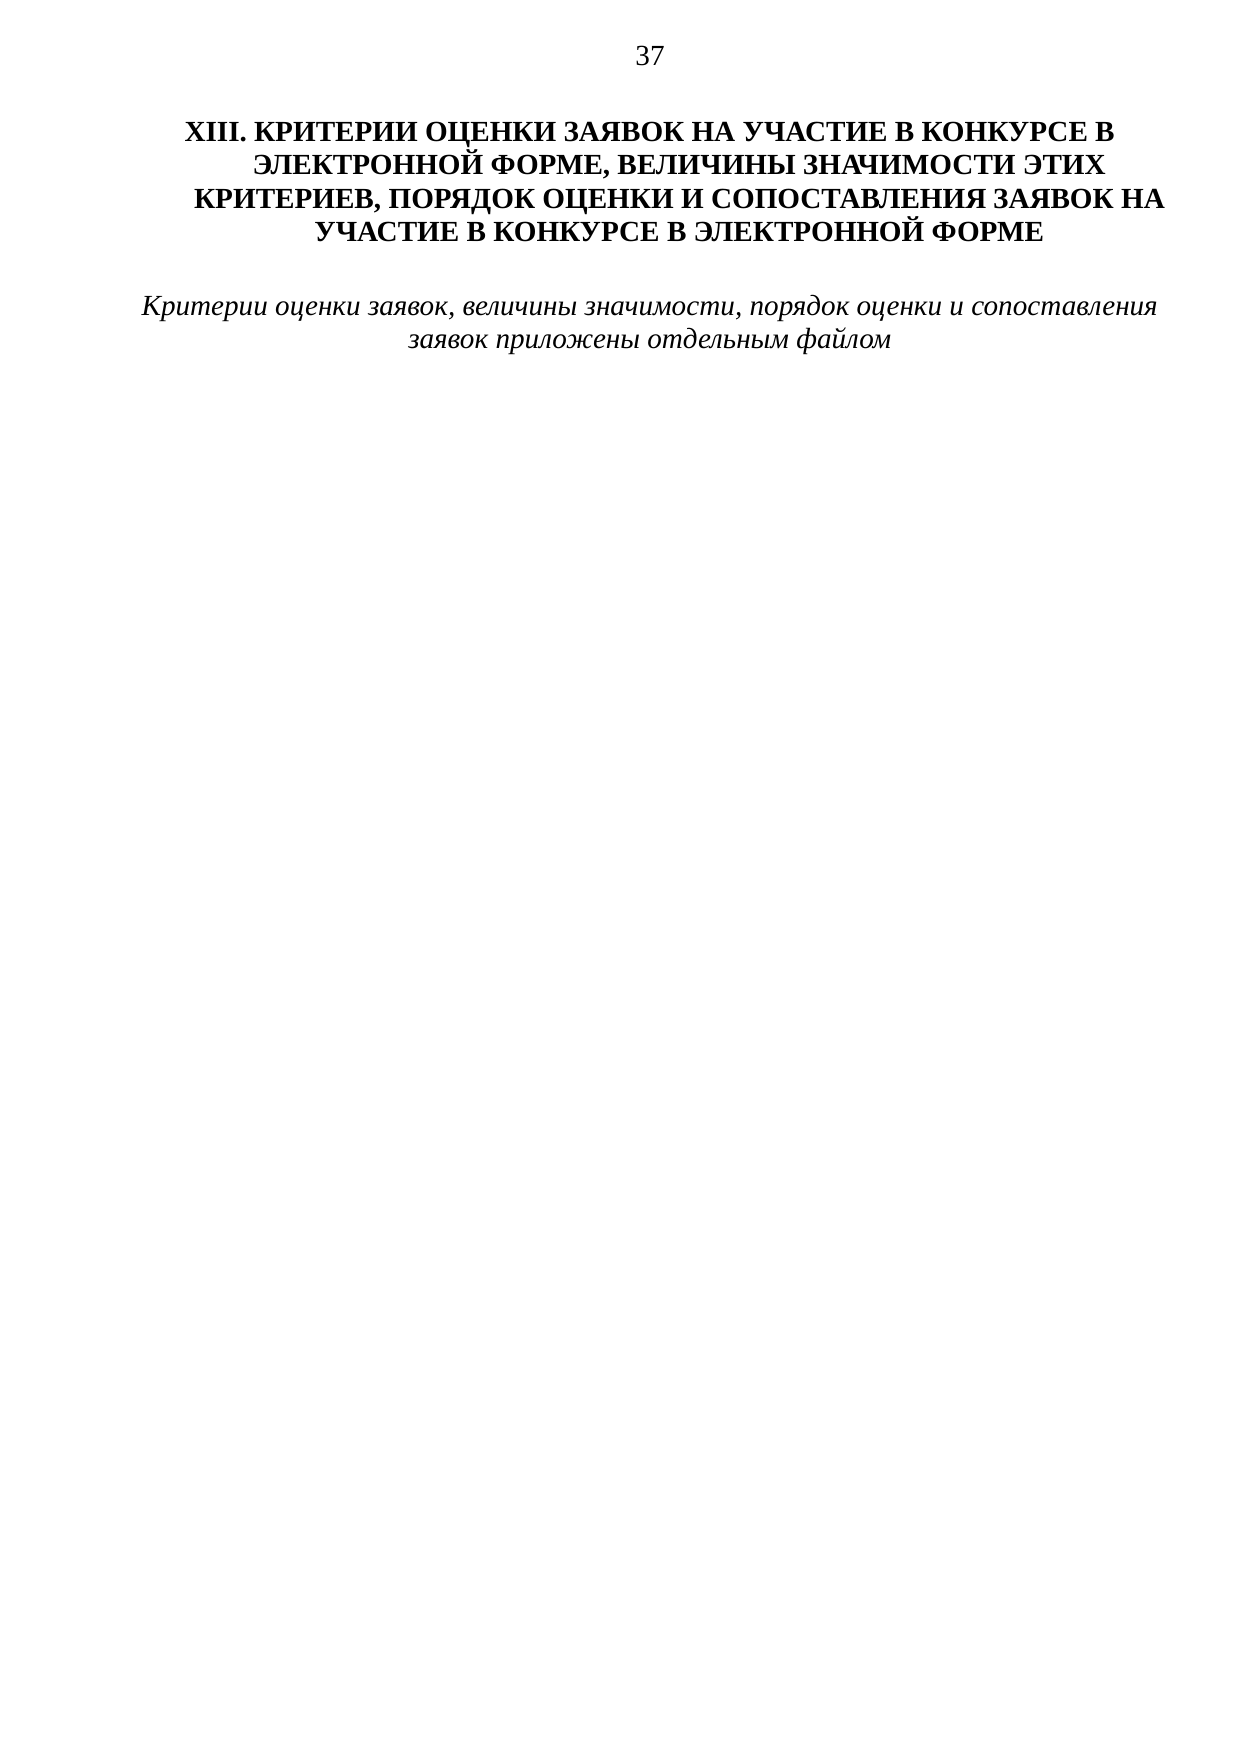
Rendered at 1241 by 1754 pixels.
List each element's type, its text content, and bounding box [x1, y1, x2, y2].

subtitle XIII. КРИТЕРИИ ОЦЕНКИ ЗАЯВОК НА УЧАСТИЕ В КОНКУРСЕ В ЭЛЕКТРОННОЙ ФОРМЕ, ВЕЛИЧИНЫ ЗНАЧИМОСТИ ЭТИХ КРИТЕРИЕВ, ПОРЯДОК ОЦЕНКИ И СОПОСТАВЛЕНИЯ ЗАЯВОК НА УЧАСТИЕ В КОНКУРСЕ В ЭЛЕКТРОННОЙ ФОРМЕ [118, 114, 1181, 248]
text Критерии оценки заявок, величины значимости, порядок оценки и сопоставления заявок приложены отдельным файлом [118, 288, 1181, 355]
